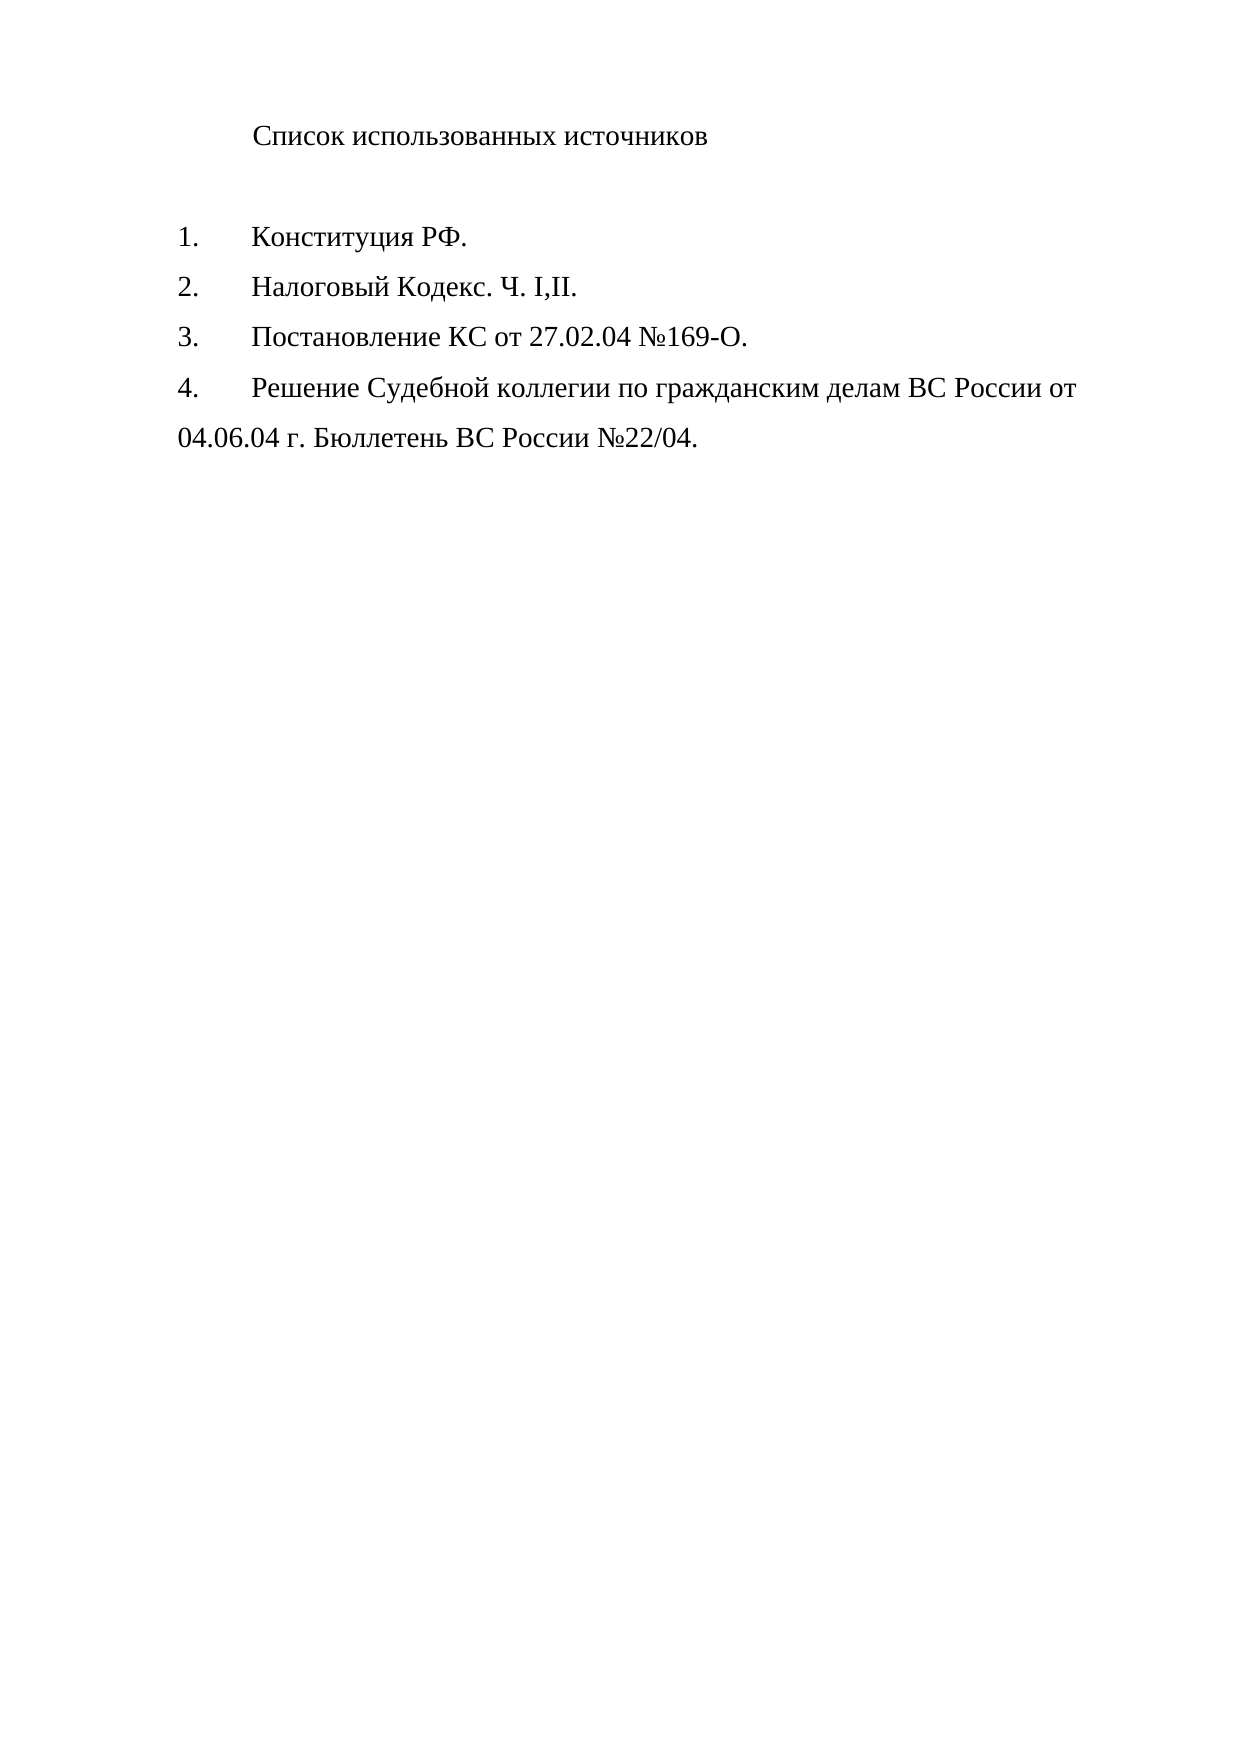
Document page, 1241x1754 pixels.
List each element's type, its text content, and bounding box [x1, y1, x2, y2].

list Налоговый Кодекс. Ч. I,II. [177, 269, 1152, 303]
text Список использованных источников [177, 118, 1152, 152]
list Решение Судебной коллегии по гражданским делам ВС России от 04.06.04 г. Бюллетень ВС России №22/04. [177, 370, 1152, 453]
list Постановление КС от 27.02.04 №169-О. [177, 319, 1152, 353]
list Конституция РФ. [177, 219, 1152, 252]
